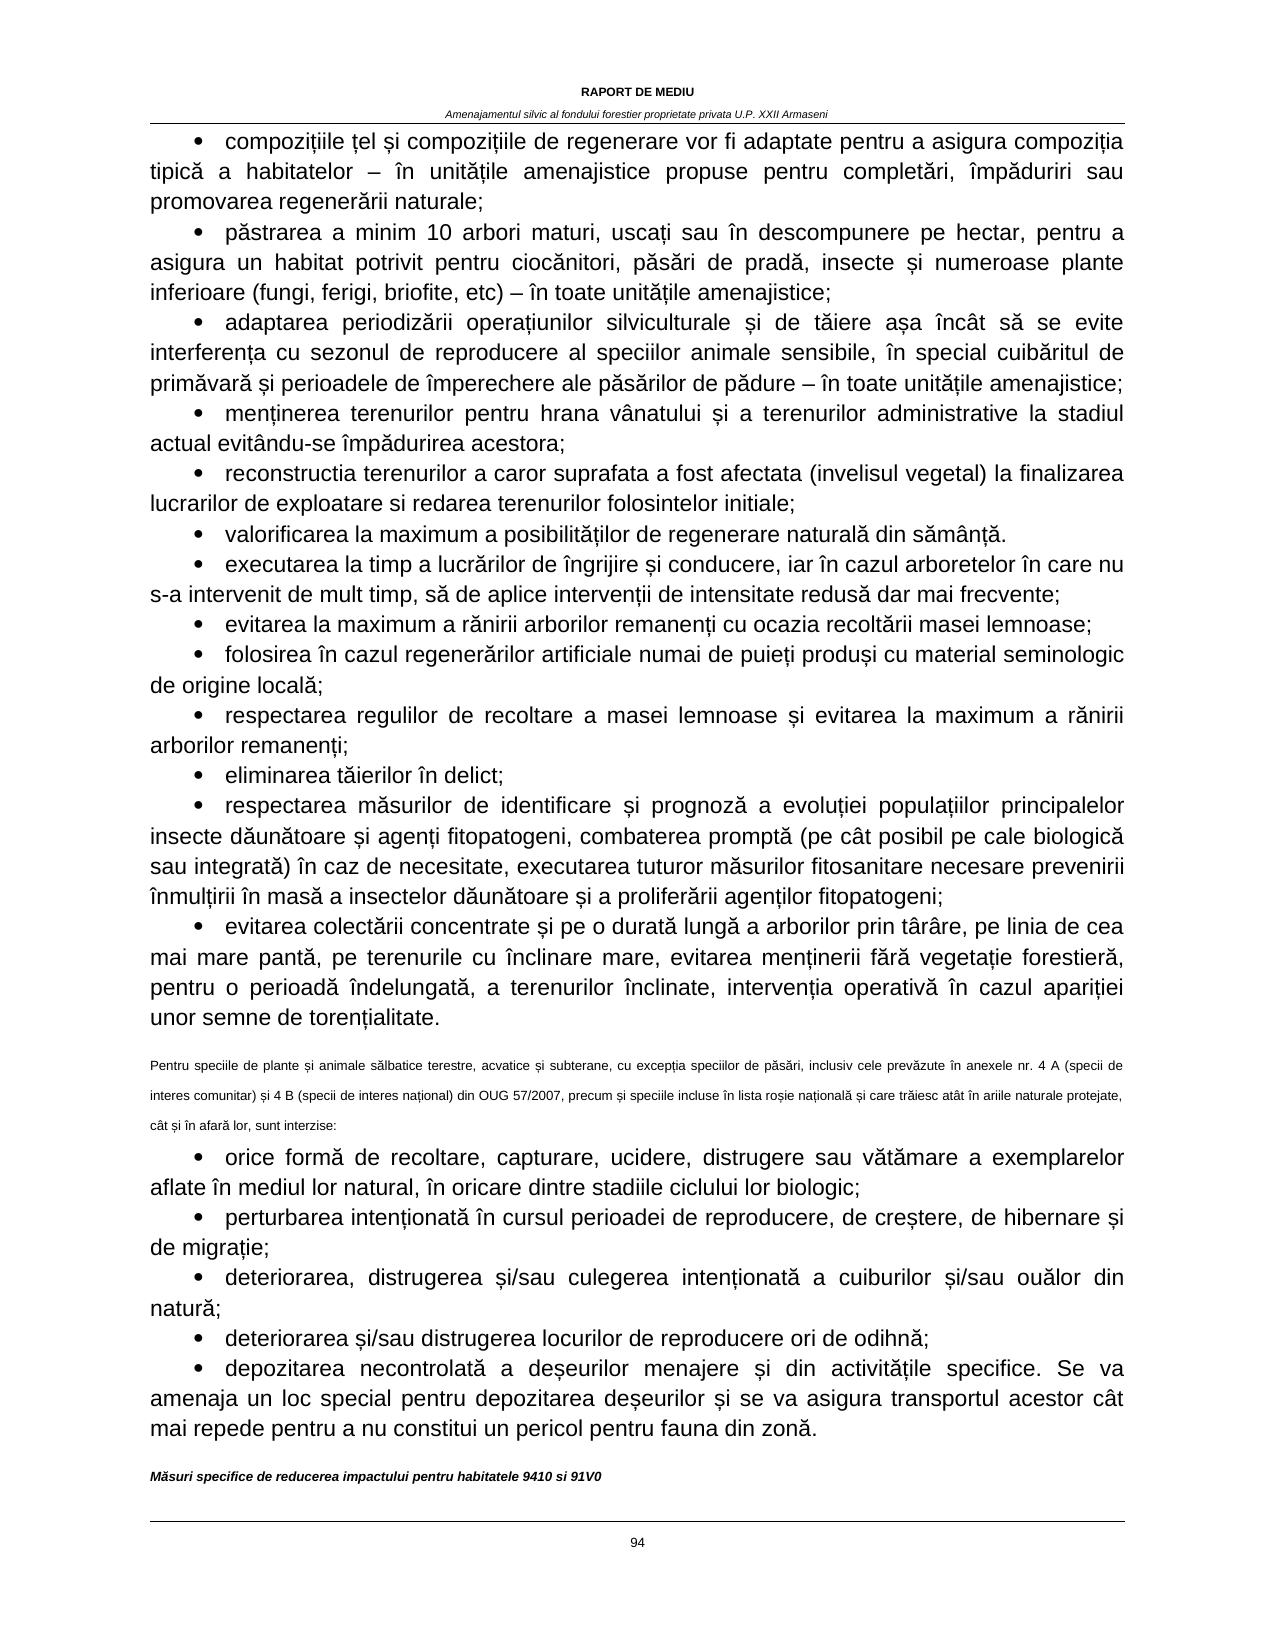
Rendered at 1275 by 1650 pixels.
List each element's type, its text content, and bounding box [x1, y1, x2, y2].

list folosirea în cazul regenerărilor artificiale numai de puieți produși cu material seminologic de origine locală; [150, 641, 1125, 698]
list orice formă de recoltare, capturare, ucidere, distrugere sau vătămare a exemplarelor aflate în mediul lor natural, în oricare dintre stadiile ciclului lor biologic; [150, 1143, 1125, 1200]
list reconstructia terenurilor a caror suprafata a fost afectata (invelisul vegetal) la finalizarea lucrarilor de exploatare si redarea terenurilor folosintelor initiale; [150, 460, 1125, 517]
list adaptarea periodizării operațiunilor silviculturale și de tăiere așa încât să se evite interferența cu sezonul de reproducere al speciilor animale sensibile, în special cuibăritul de primăvară și perioadele de împerechere ale păsărilor de pădure – în toate unitățile amenajistice; [150, 309, 1125, 396]
list executarea la timp a lucrărilor de îngrijire și conducere, iar în cazul arboretelor în care nu s-a intervenit de mult timp, să de aplice intervenții de intensitate redusă dar mai frecvente; [150, 551, 1125, 607]
list respectarea regulilor de recoltare a masei lemnoase și evitarea la maximum a rănirii arborilor remanenți; [150, 702, 1125, 758]
list respectarea măsurilor de identificare și prognoză a evoluției populațiilor principalelor insecte dăunătoare și agenți fitopatogeni, combaterea promptă (pe cât posibil pe cale biologică sau integrată) în caz de necesitate, executarea tuturor măsurilor fitosanitare necesare prevenirii înmulțirii în masă a insectelor dăunătoare și a proliferării agenților fitopatogeni; [150, 792, 1125, 909]
list depozitarea necontrolată a deșeurilor menajere și din activitățile specifice. Se va amenaja un loc special pentru depozitarea deșeurilor și se va asigura transportul acestor cât mai repede pentru a nu constitui un pericol pentru fauna din zonă. [150, 1355, 1125, 1442]
list menținerea terenurilor pentru hrana vânatului și a terenurilor administrative la stadiul actual evitându-se împădurirea acestora; [150, 400, 1125, 456]
list valorificarea la maximum a posibilităților de regenerare naturală din sămânță. [150, 521, 1125, 547]
list perturbarea intenționată în cursul perioadei de reproducere, de creștere, de hibernare și de migrație; [150, 1204, 1125, 1260]
text Pentru speciile de plante și animale sălbatice terestre, acvatice și subterane, cu excepția speciilor de păsări, inclusiv cele prevăzute în anexele nr. 4 A (specii de interes comunitar) și 4 B (specii de interes național) din OUG 57/2007, precum și speciile incluse în lista roșie națională și care trăiesc atât în ariile naturale protejate, cât și în afară lor, sunt interzise: [150, 1047, 1125, 1133]
list păstrarea a minim 10 arbori maturi, uscați sau în descompunere pe hectar, pentru a asigura un habitat potrivit pentru ciocănitori, păsări de pradă, insecte și numeroase plante inferioare (fungi, ferigi, briofite, etc) – în toate unitățile amenajistice; [150, 218, 1125, 305]
list eliminarea tăierilor în delict; [150, 762, 1125, 788]
list evitarea colectării concentrate și pe o durată lungă a arborilor prin târâre, pe linia de cea mai mare pantă, pe terenurile cu înclinare mare, evitarea menținerii fără vegetație forestieră, pentru o perioadă îndelungată, a terenurilor înclinate, intervenția operativă în cazul apariției unor semne de torențialitate. [150, 913, 1125, 1030]
text Măsuri specifice de reducerea impactului pentru habitatele 9410 si 91V0 [150, 1458, 1125, 1484]
list evitarea la maximum a rănirii arborilor remanenți cu ocazia recoltării masei lemnoase; [150, 611, 1125, 637]
list compozițiile țel și compozițiile de regenerare vor fi adaptate pentru a asigura compoziția tipică a habitatelor – în unitățile amenajistice propuse pentru completări, împăduriri sau promovarea regenerării naturale; [150, 128, 1125, 214]
list deteriorarea și/sau distrugerea locurilor de reproducere ori de odihnă; [150, 1325, 1125, 1351]
list deteriorarea, distrugerea și/sau culegerea intenționată a cuiburilor și/sau ouălor din natură; [150, 1264, 1125, 1321]
